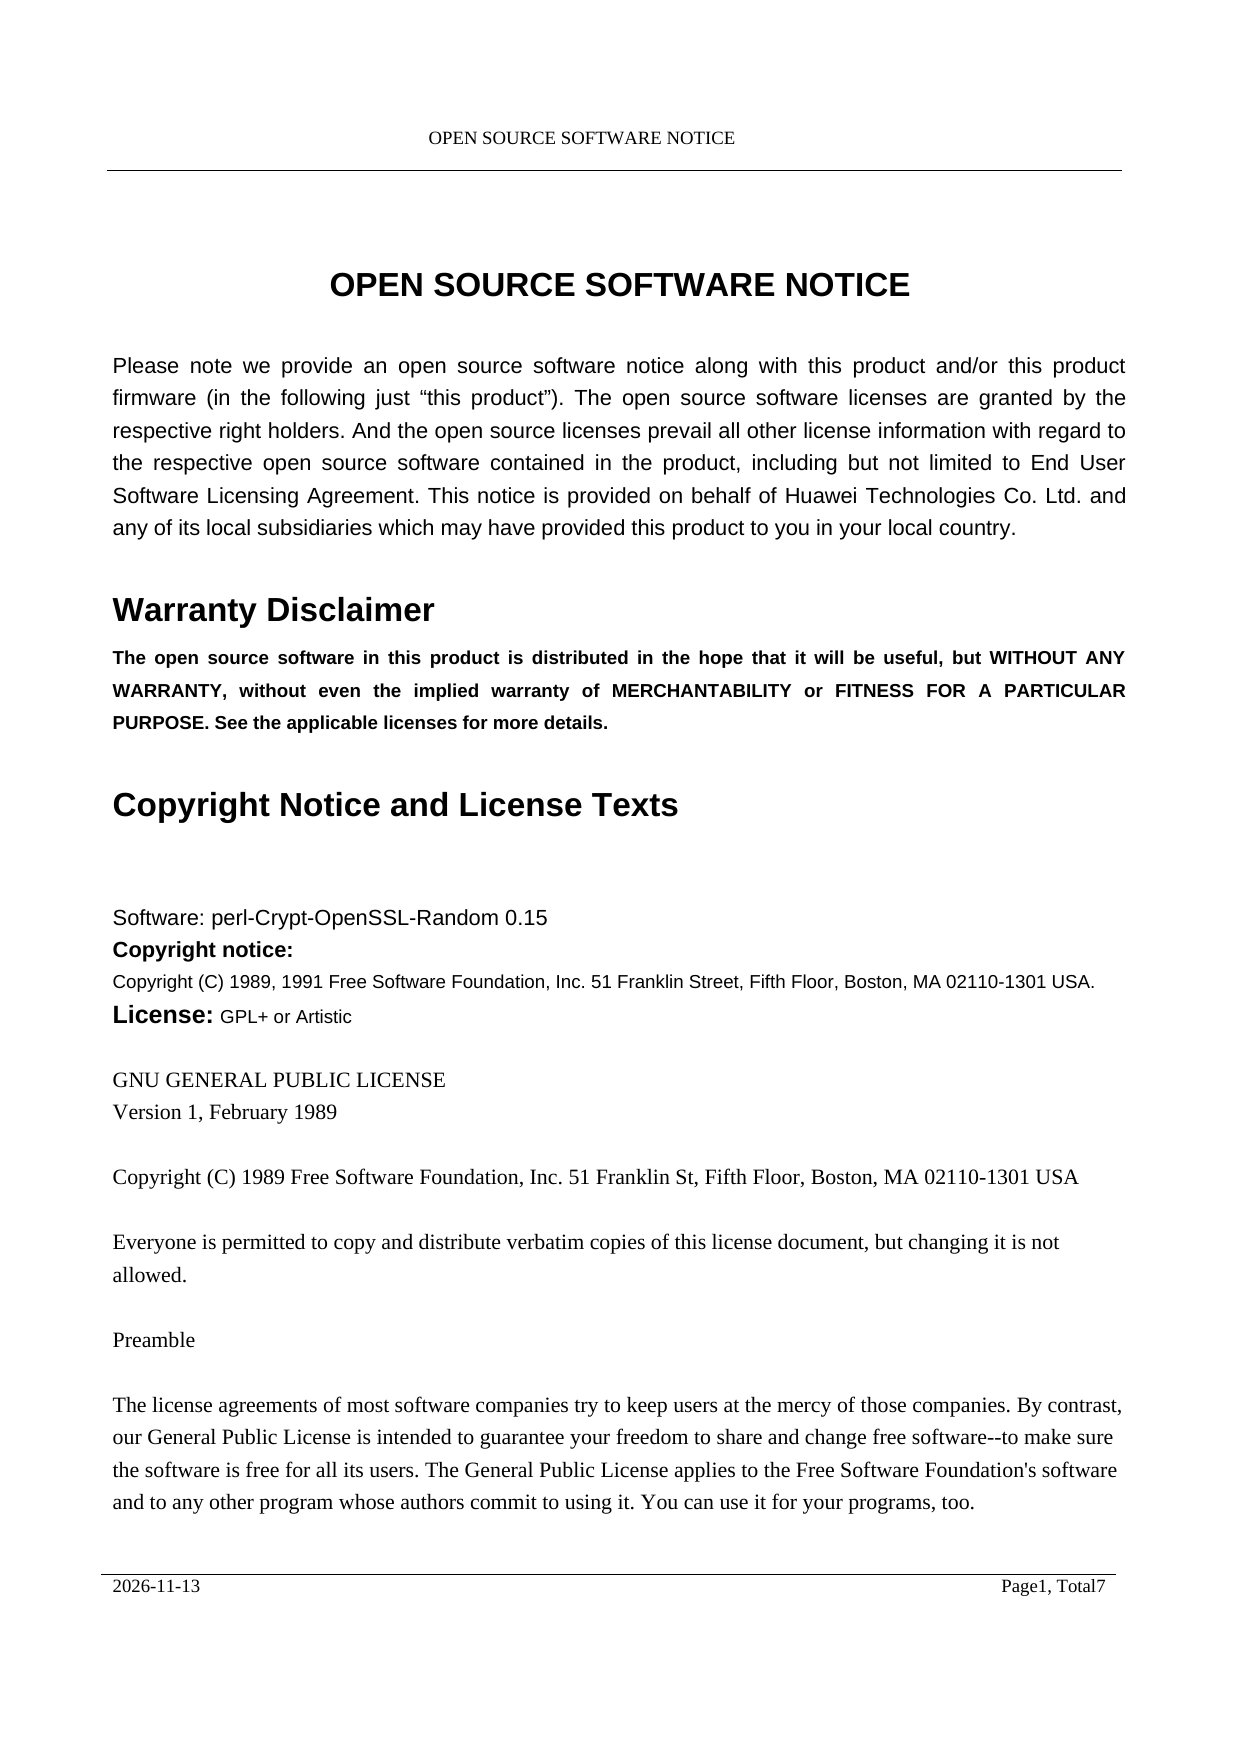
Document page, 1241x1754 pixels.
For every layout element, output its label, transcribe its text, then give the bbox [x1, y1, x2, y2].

text The open source software in this product is distributed in the hope that it will be useful, but WITHOUT ANY WARRANTY, without even the implied warranty of MERCHANTABILITY or FITNESS FOR A PARTICULAR PURPOSE. See the applicable licenses for more details. [112, 641, 1128, 739]
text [112, 998, 1128, 1518]
text Copyright Notice and License Texts [112, 771, 1128, 836]
text Copyright (C) 1989, 1991 Free Software Foundation, Inc. 51 Franklin Street, Fifth Floor, Boston, MA 02110-1301 USA. [112, 966, 1128, 998]
text Software: perl-Crypt-OpenSSL-Random 0.15 [112, 901, 1128, 933]
text Warranty Disclaimer [112, 576, 1128, 641]
text Please note we provide an open source software notice along with this product and/or this product firmware (in the following just “this product”). The open source software licenses are granted by the respective right holders. And the open source licenses prevail all other license information with regard to the respective open source software contained in the product, including but not limited to End User Software Licensing Agreement. This notice is provided on behalf of Huawei Technologies Co. Ltd. and any of its local subsidiaries which may have provided this product to you in your local country. [112, 349, 1128, 544]
text OPEN SOURCE SOFTWARE NOTICE [112, 251, 1128, 316]
text Copyright notice: [112, 933, 1128, 966]
